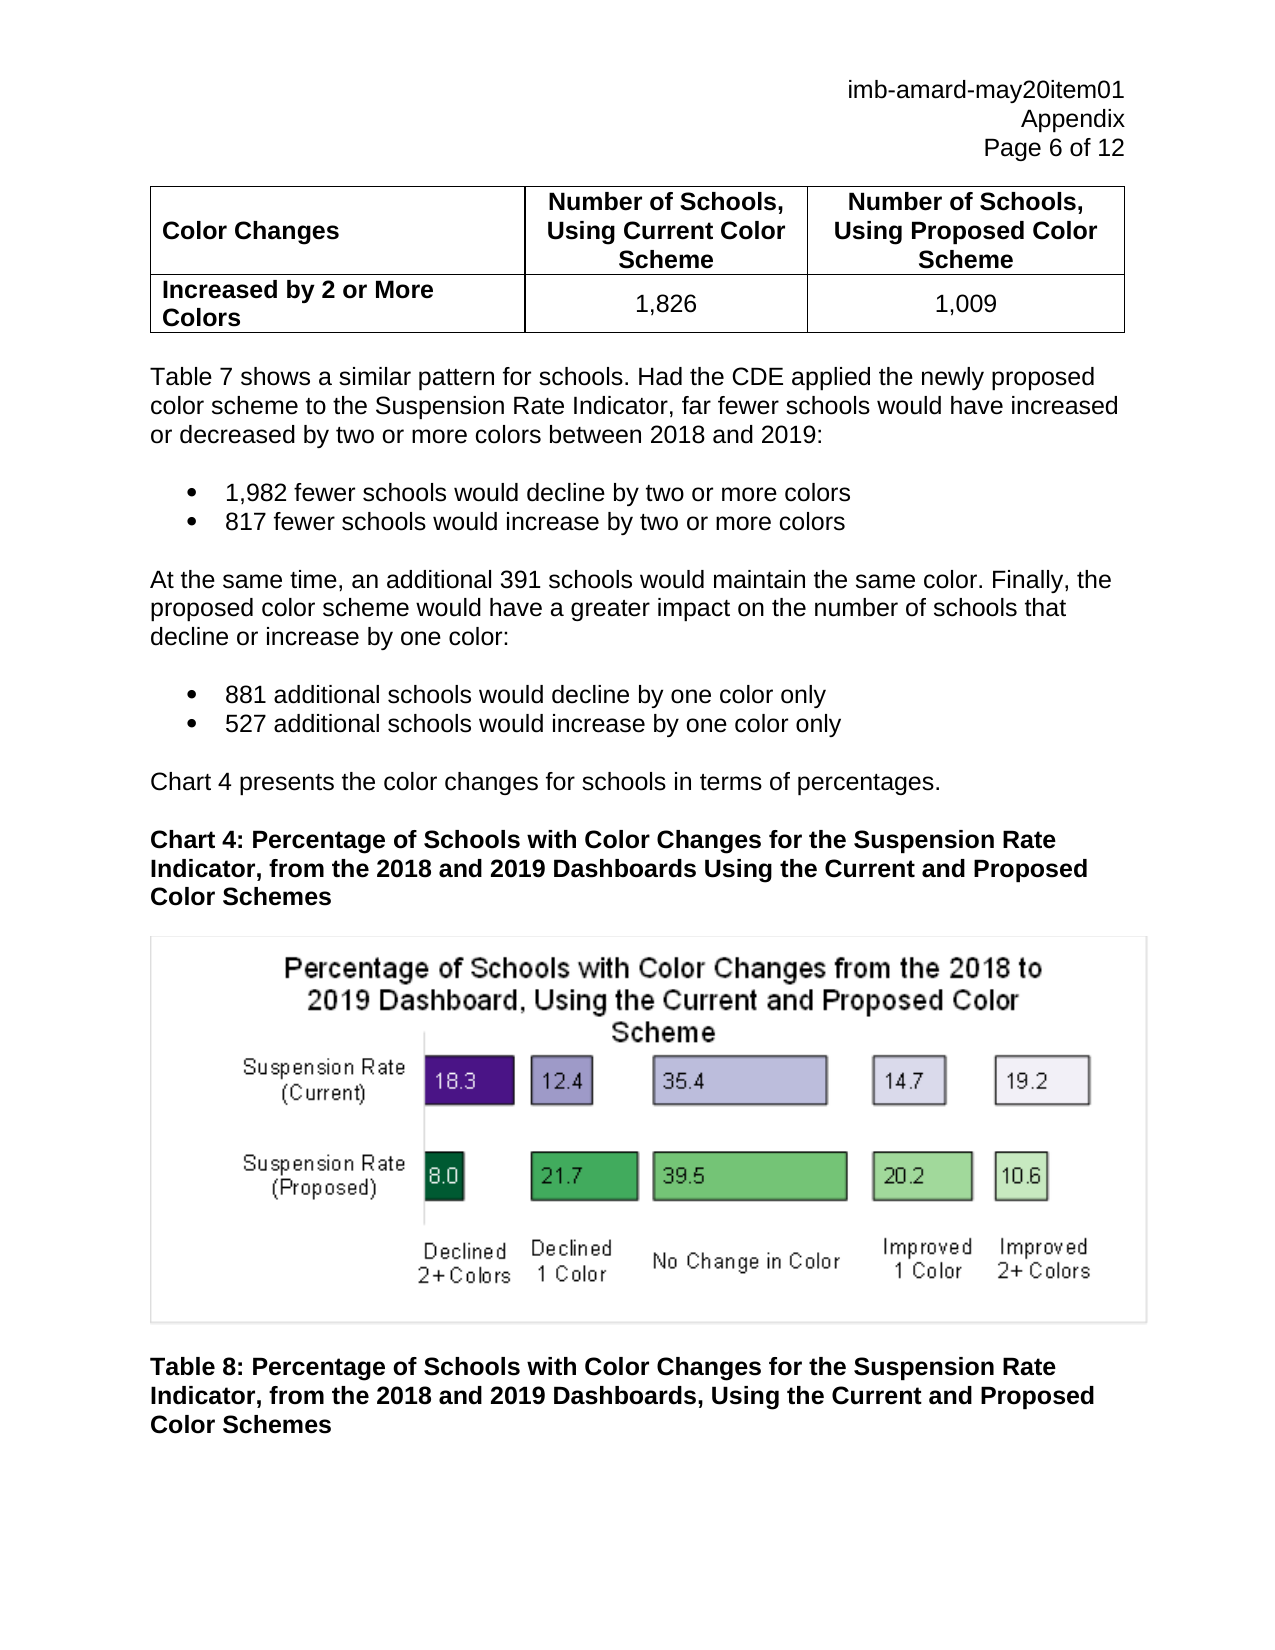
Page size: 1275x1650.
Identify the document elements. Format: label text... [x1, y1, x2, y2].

table_header Color Changes [151, 187, 524, 273]
list 881 additional schools would decline by one color only [187, 680, 1125, 709]
text Table 7 shows a similar pattern for schools. Had the CDE applied the newly proposed color scheme to the Suspension Rate Indicator, far fewer schools would have increased or decreased by two or more colors between 2018 and 2019: [150, 362, 1125, 448]
list 817 fewer schools would increase by two or more colors [187, 507, 1125, 535]
text Chart 4 presents the color changes for schools in terms of percentages. [150, 767, 1125, 796]
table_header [808, 187, 1124, 273]
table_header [526, 187, 807, 273]
text Table 8: Percentage of Schools with Color Changes for the Suspension Rate Indicator, from the 2018 and 2019 Dashboards, Using the Current and Proposed Color Schemes [150, 1352, 1125, 1438]
table_cell Increased by 2 or More Colors [151, 275, 524, 332]
table_cell 1,826 [526, 275, 807, 332]
picture [150, 936, 1149, 1325]
text At the same time, an additional 391 schools would maintain the same color. Finally, the proposed color scheme would have a greater impact on the number of schools that decline or increase by one color: [150, 564, 1125, 651]
list 527 additional schools would increase by one color only [187, 709, 1125, 738]
list 1,982 fewer schools would decline by two or more colors [187, 478, 1125, 507]
table_cell 1,009 [808, 275, 1124, 332]
text Chart 4: Percentage of Schools with Color Changes for the Suspension Rate Indicator, from the 2018 and 2019 Dashboards Using the Current and Proposed Color Schemes [150, 825, 1125, 911]
